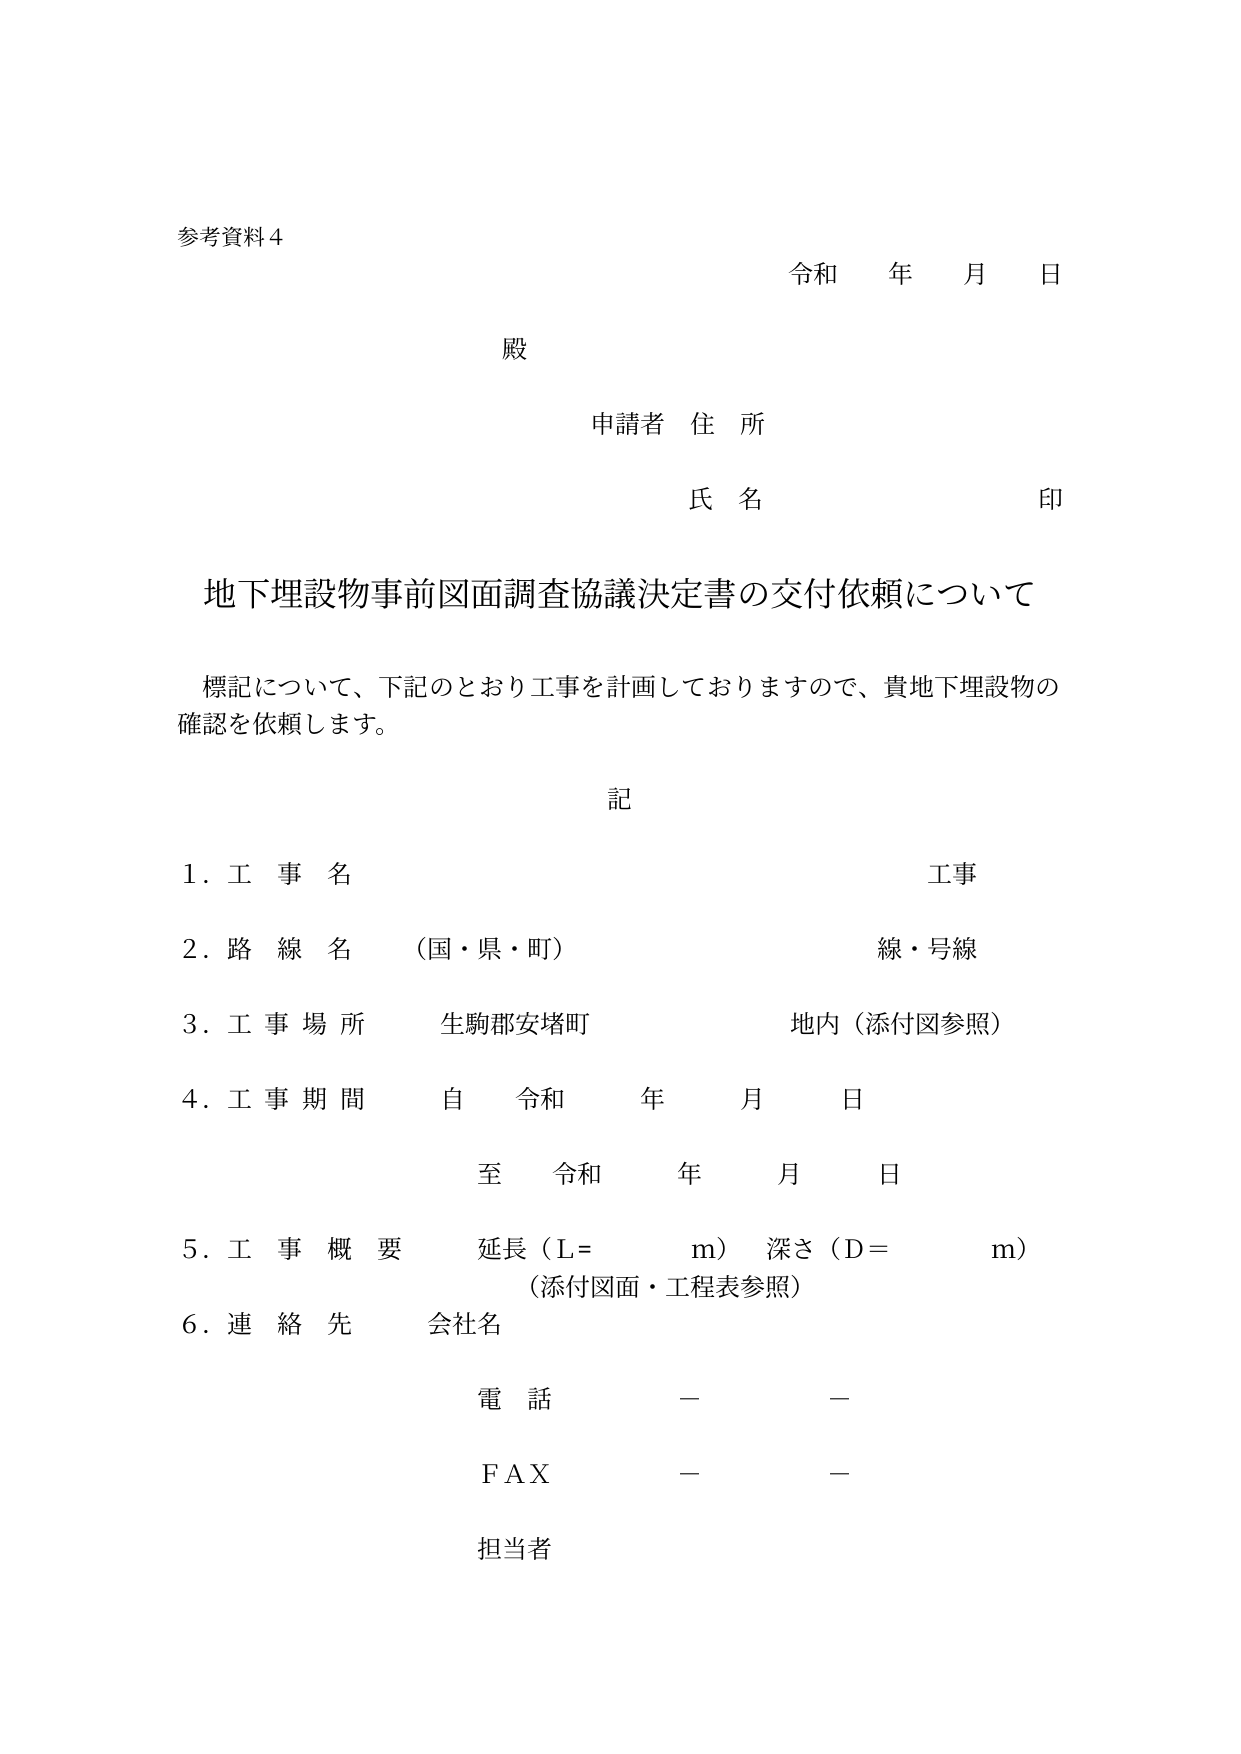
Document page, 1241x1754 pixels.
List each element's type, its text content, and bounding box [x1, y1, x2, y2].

text 地下埋設物事前図面調査協議決定書の交付依頼について [177, 554, 1063, 629]
text （添付図面・工程表参照） [177, 1267, 1063, 1304]
text 申請者 住 所 [177, 404, 1063, 442]
text １．工事名 工事 [177, 854, 1063, 892]
text ２．路線名 （国・県・町） 線・号線 [177, 929, 1063, 967]
text ３．工事場所 生駒郡安堵町 地内（添付図参照） [177, 1004, 1063, 1042]
text 殿 [177, 329, 1063, 367]
text ５．工 事 概 要 延長（Ｌ= ｍ） 深さ（Ｄ＝ ｍ） [177, 1229, 1063, 1267]
text ４．工事期間 自 令和 年 月 日 [177, 1079, 1063, 1117]
subtitle 記 [177, 779, 1063, 817]
text 担当者 [177, 1529, 1063, 1567]
text 電 話 － － [177, 1379, 1063, 1417]
text 標記について、下記のとおり工事を計画しておりますので、貴地下埋設物の確認を依頼します。 [177, 667, 1063, 742]
text 氏 名 印 [177, 479, 1063, 517]
text 至 令和 年 月 日 [177, 1154, 1063, 1192]
text ＦＡＸ － － [177, 1454, 1063, 1492]
text 令和 年 月 日 [177, 254, 1063, 292]
text ６．連絡先 会社名 [177, 1304, 1063, 1342]
text 参考資料４ [177, 217, 1063, 254]
